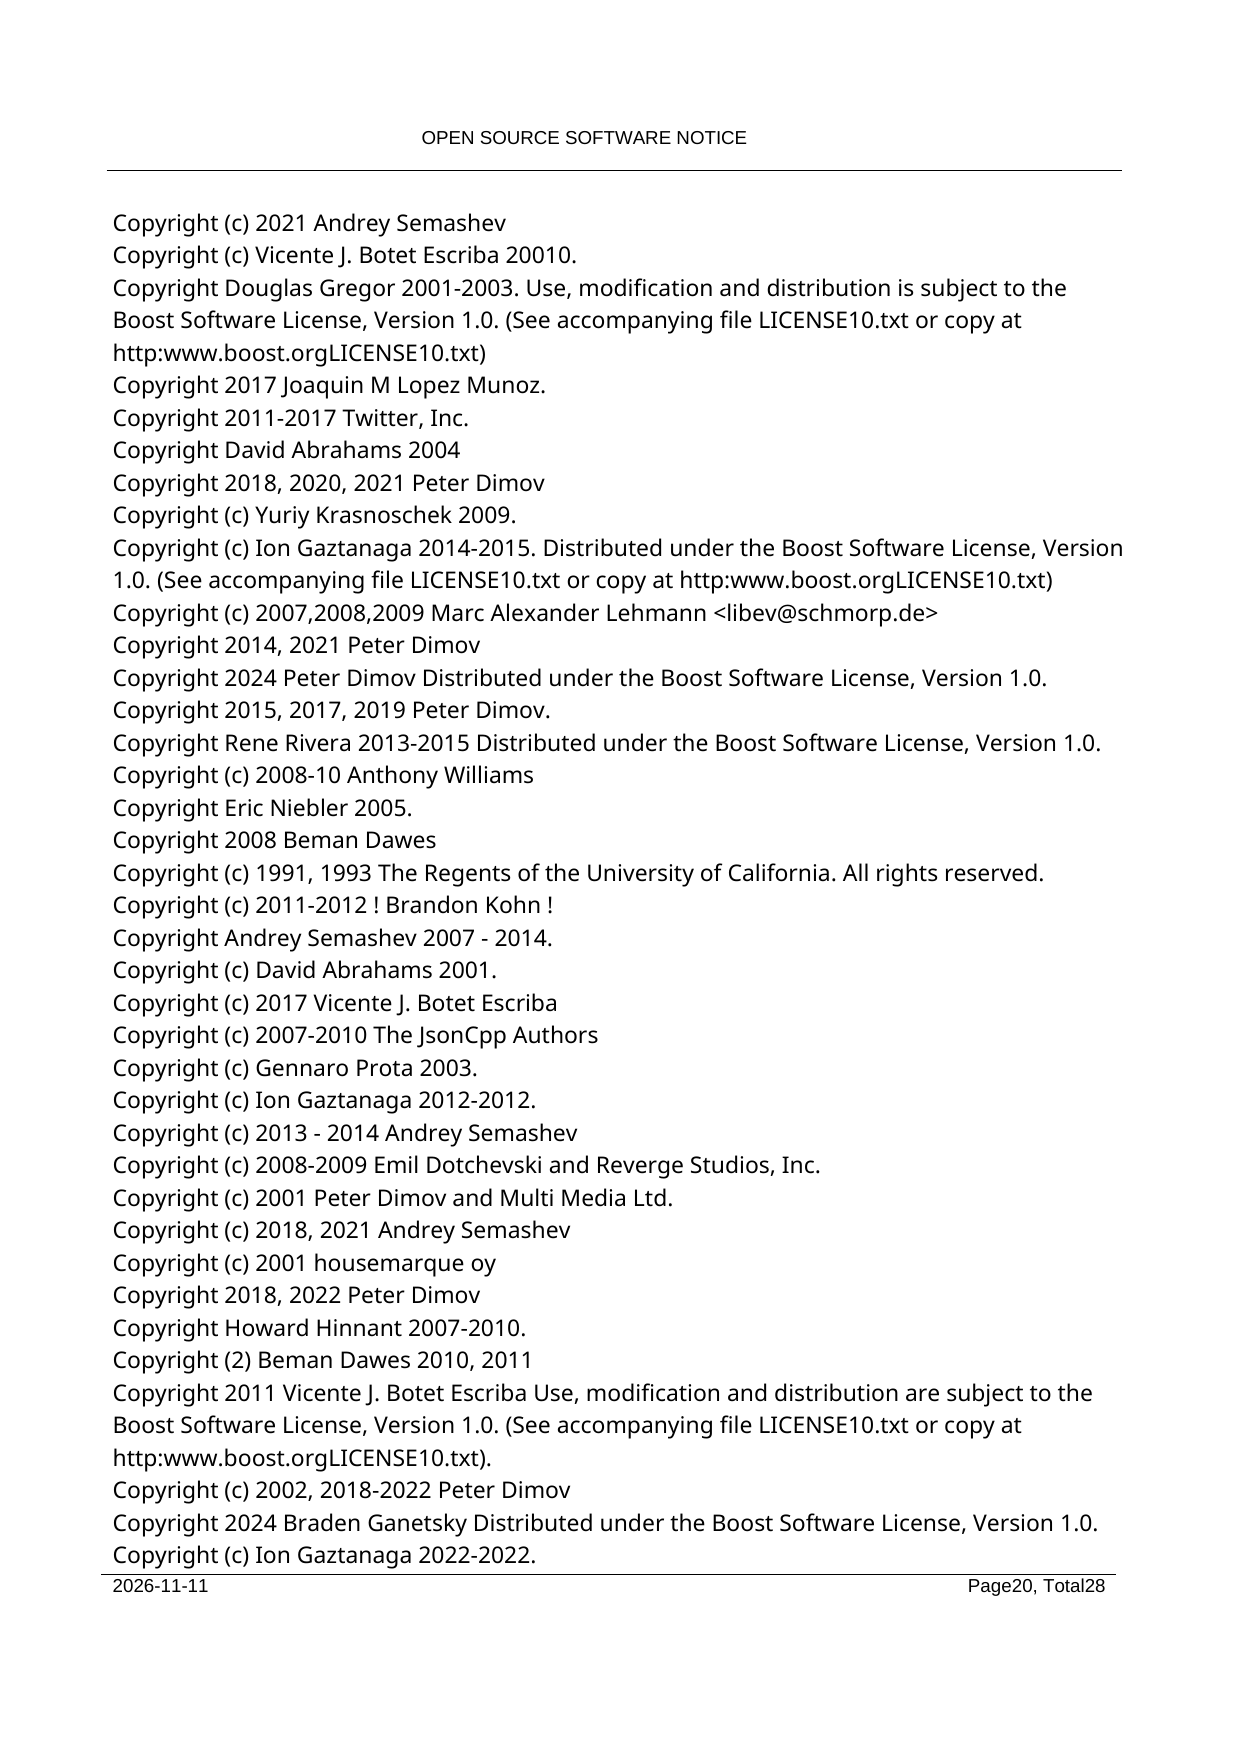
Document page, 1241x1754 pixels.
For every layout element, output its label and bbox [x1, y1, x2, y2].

text [112, 206, 1128, 1571]
